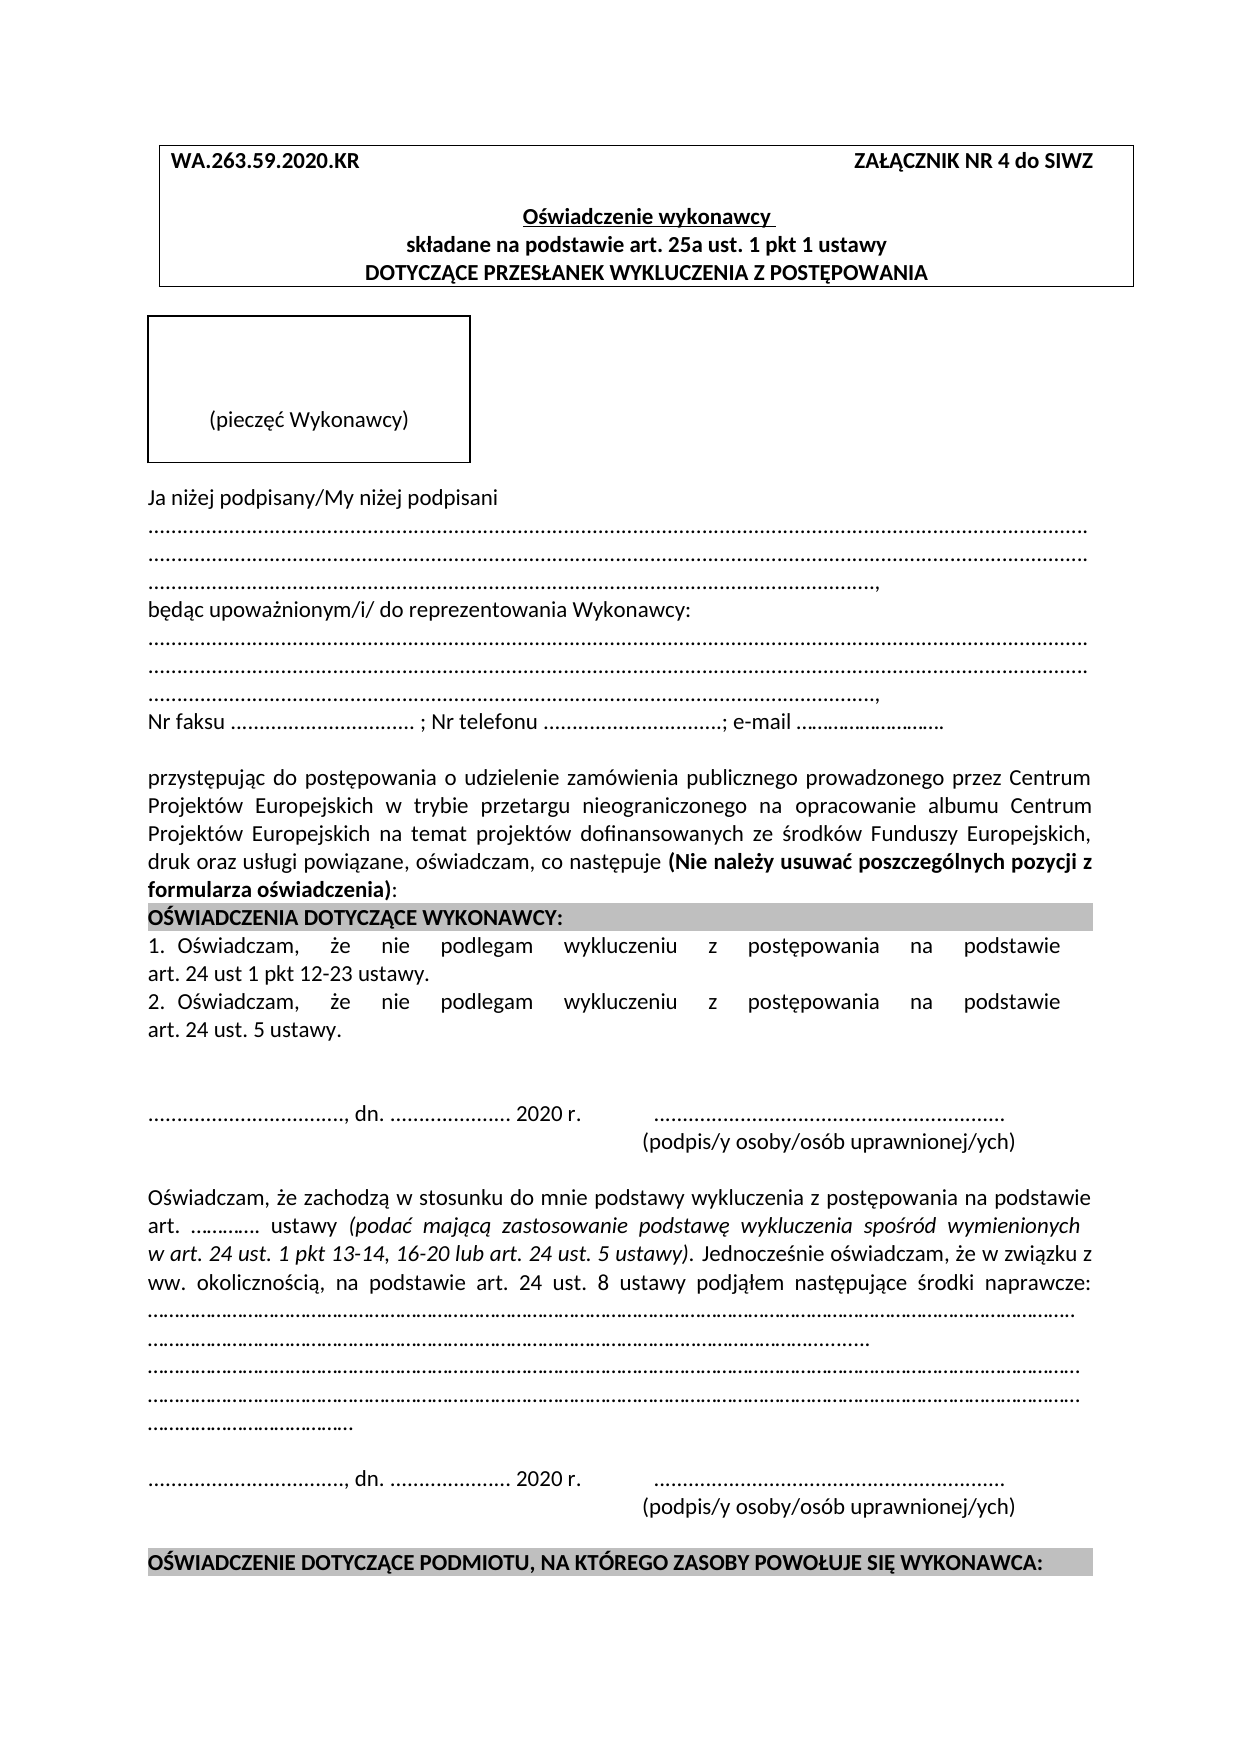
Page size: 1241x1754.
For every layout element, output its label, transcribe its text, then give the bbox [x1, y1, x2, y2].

text .................................., dn. ..................... 2020 r. ............................................................. [148, 1464, 1093, 1492]
text Nr faksu ................................ ; Nr telefonu ...............................; e-mail ………………………. [148, 707, 1093, 735]
text (podpis/y osoby/osób uprawnionej/ych) [148, 1492, 1093, 1520]
text ...................................................................................................................................................................................................................................................................................................................................................................................................................................................................., [148, 623, 1093, 707]
text Ja niżej podpisany/My niżej podpisani [148, 483, 1093, 511]
text .................................., dn. ..................... 2020 r. ............................................................. [148, 1099, 1093, 1127]
list Oświadczam, że nie podlegam wykluczeniu z postępowania na podstawie art. 24 ust. 5 ustawy. [148, 987, 1093, 1043]
text (pieczęć Wykonawcy) [149, 405, 469, 435]
text (podpis/y osoby/osób uprawnionej/ych) [148, 1127, 1093, 1156]
table_cell DOTYCZĄCE PRZESŁANEK WYKLUCZENIA Z POSTĘPOWANIA [160, 258, 1133, 286]
text ...................................................................................................................................................................................................................................................................................................................................................................................................................................................................., [148, 511, 1093, 595]
text przystępując do postępowania o udzielenie zamówienia publicznego prowadzonego przez Centrum Projektów Europejskich w trybie przetargu nieograniczonego na opracowanie albumu Centrum Projektów Europejskich na temat projektów dofinansowanych ze środków Funduszy Europejskich, druk oraz usługi powiązane, oświadczam, co następuje (Nie należy usuwać poszczególnych pozycji z formularza oświadczenia): [148, 763, 1093, 903]
text …………………………………………………………………………………………..…………………...........…………………………………………………………………………………………………………………………………………………………………………………………………………………………………………………………………………………………………………………………………………………………… [148, 1324, 1093, 1436]
text OŚWIADCZENIA DOTYCZĄCE WYKONAWCY: [148, 903, 1093, 931]
text Oświadczam, że zachodzą w stosunku do mnie podstawy wykluczenia z postępowania na podstawie art. …………. ustawy (podać mającą zastosowanie podstawę wykluczenia spośród wymienionych w art. 24 ust. 1 pkt 13-14, 16-20 lub art. 24 ust. 5 ustawy). Jednocześnie oświadczam, że w związku z ww. okolicznością, na podstawie art. 24 ust. 8 ustawy podjąłem następujące środki naprawcze: ………………………………………………………………………………………………………………………………………………………….. [148, 1183, 1093, 1324]
text będąc upoważnionym/i/ do reprezentowania Wykonawcy: [148, 595, 1093, 623]
list Oświadczam, że nie podlegam wykluczeniu z postępowania na podstawie art. 24 ust 1 pkt 12-23 ustawy. [148, 931, 1093, 987]
text OŚWIADCZENIE DOTYCZĄCE PODMIOTU, NA KTÓREGO ZASOBY POWOŁUJE SIĘ WYKONAWCA: [148, 1548, 1093, 1576]
table_header WA.263.59.2020.KR ZAŁĄCZNIK NR 4 do SIWZ Oświadczenie wykonawcy składane na podstawie art. 25a ust. 1 pkt 1 ustawy [160, 146, 1133, 258]
